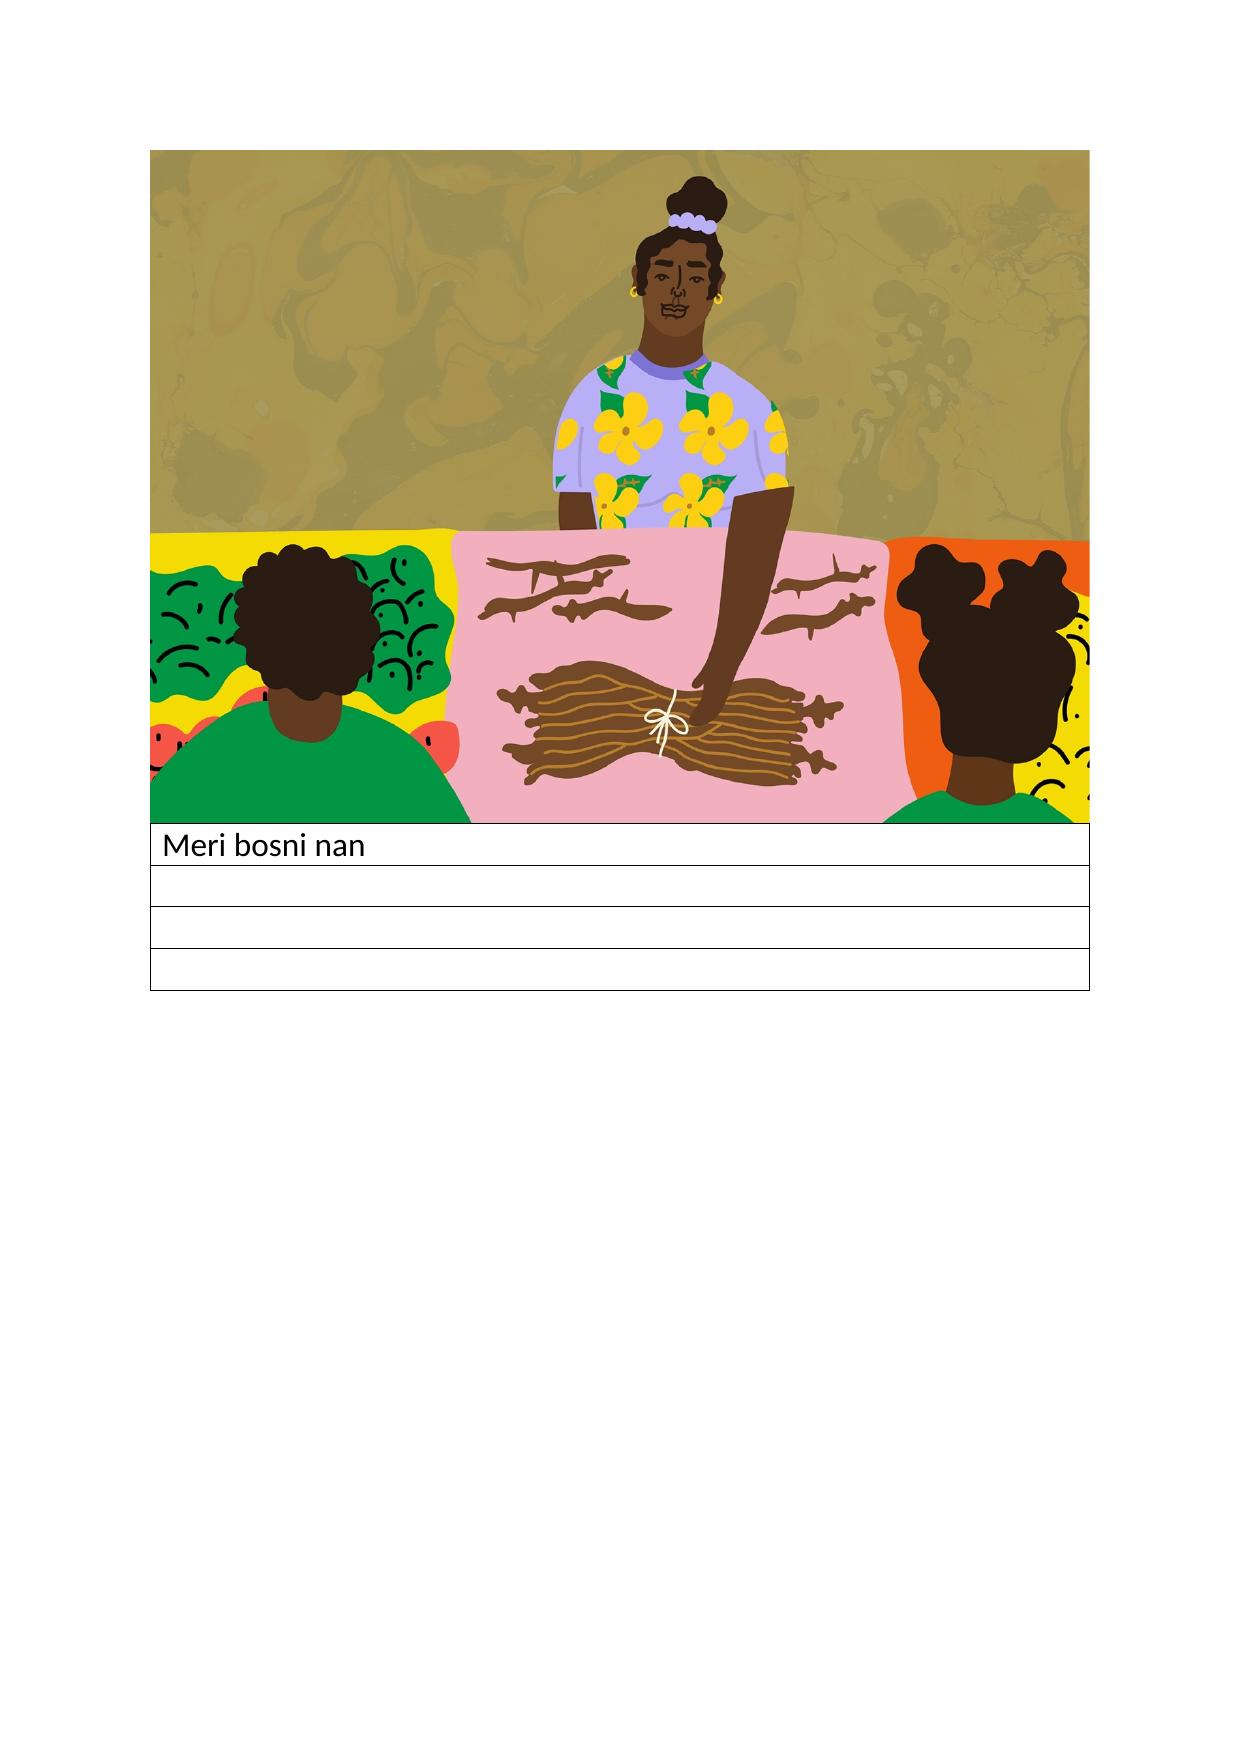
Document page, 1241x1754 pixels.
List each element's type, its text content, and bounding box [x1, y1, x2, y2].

picture [150, 150, 1090, 823]
table_header Meri bosni nan [151, 824, 1089, 864]
table_cell [151, 866, 1089, 906]
table_cell [151, 907, 1089, 948]
table_cell [151, 949, 1089, 990]
